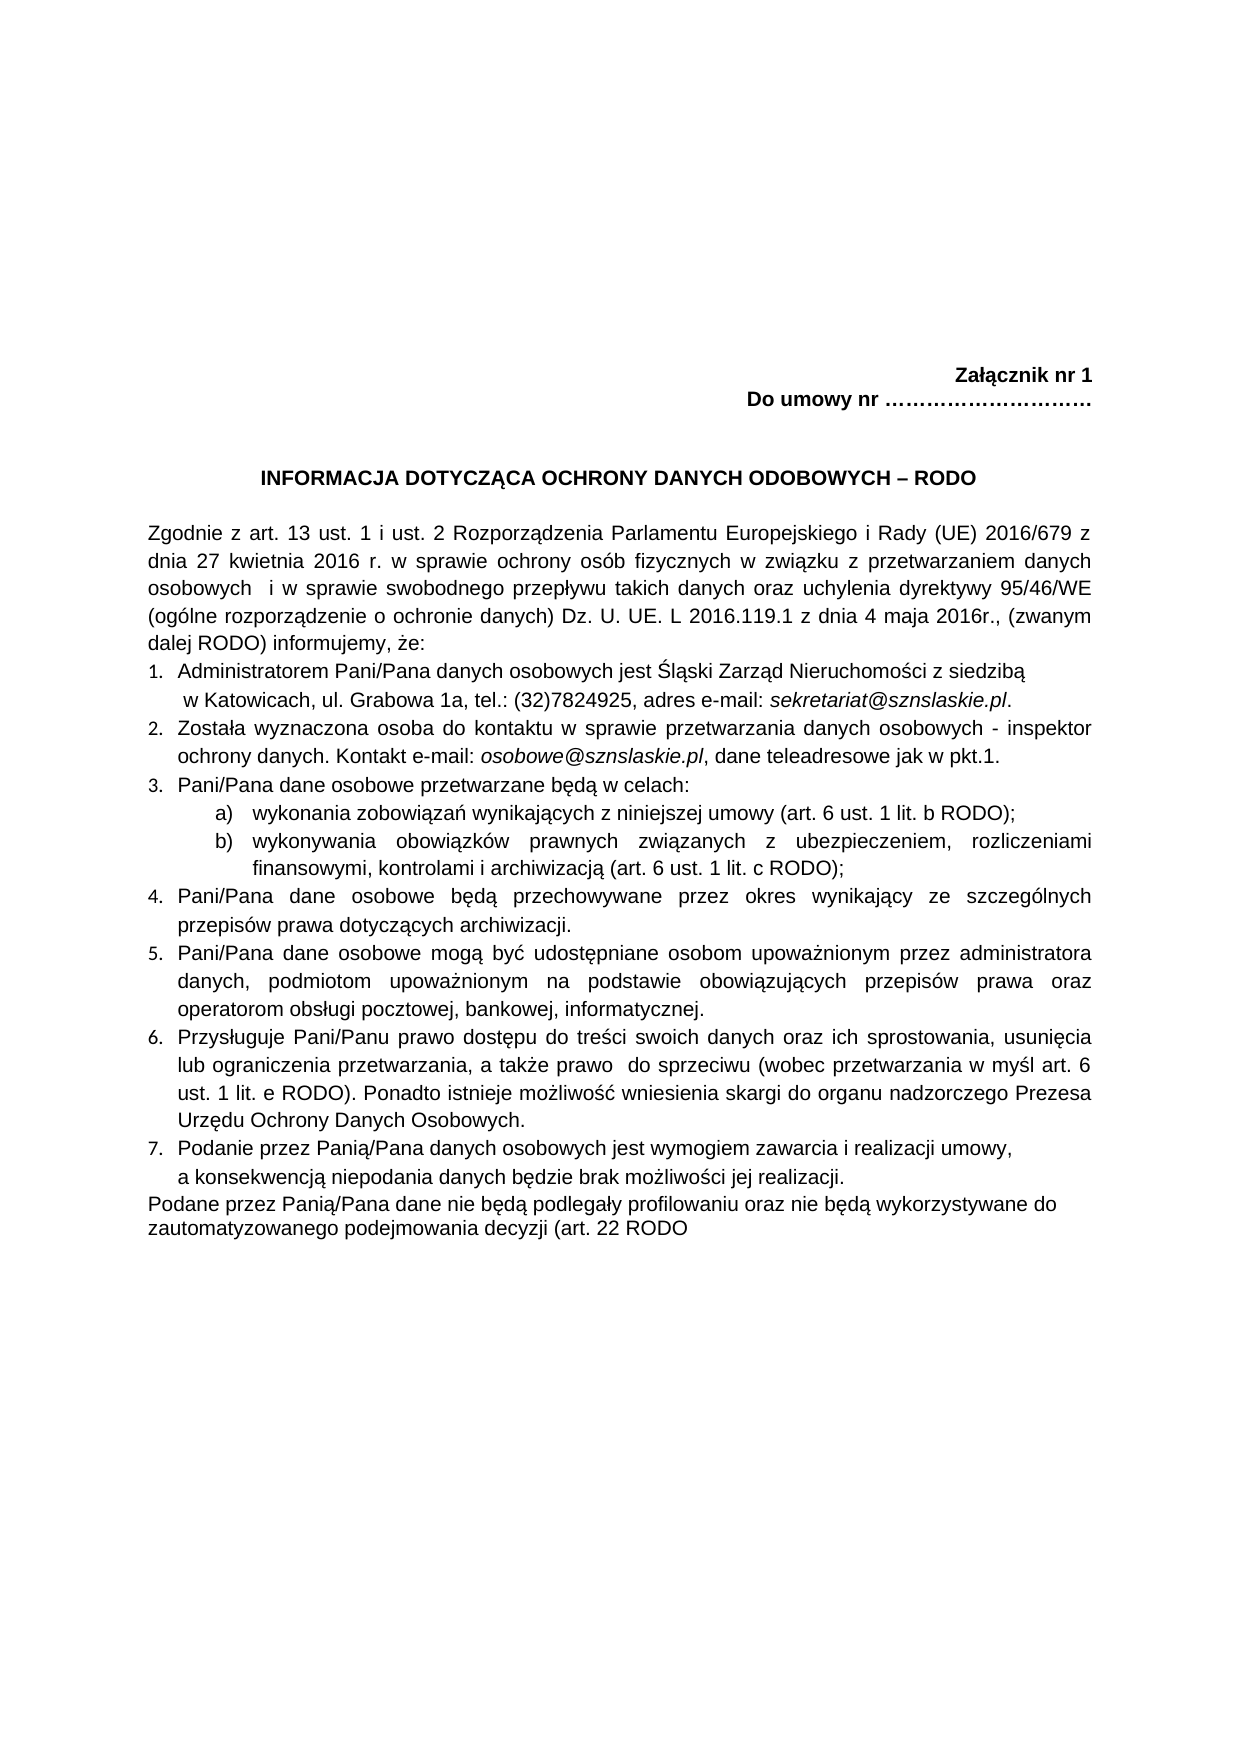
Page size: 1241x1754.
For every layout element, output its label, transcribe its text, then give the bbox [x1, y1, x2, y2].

text Zgodnie z art. 13 ust. 1 i ust. 2 Rozporządzenia Parlamentu Europejskiego i Rady (UE) 2016/679 z dnia 27 kwietnia 2016 r. w sprawie ochrony osób fizycznych w związku z przetwarzaniem danych osobowych i w sprawie swobodnego przepływu takich danych oraz uchylenia dyrektywy 95/46/WE (ogólne rozporządzenie o ochronie danych) Dz. U. UE. L 2016.119.1 z dnia 4 maja 2016r., (zwanym dalej RODO) informujemy, że: [148, 521, 1093, 655]
list Została wyznaczona osoba do kontaktu w sprawie przetwarzania danych osobowych - inspektor ochrony danych. Kontakt e-mail: osobowe@sznslaskie.pl, dane teleadresowe jak w pkt.1. [148, 715, 1093, 768]
list Pani/Pana dane osobowe przetwarzane będą w celach: [148, 772, 1093, 797]
list wykonania zobowiązań wynikających z niniejszej umowy (art. 6 ust. 1 lit. b RODO); [215, 801, 1093, 825]
text w Katowicach, ul. Grabowa 1a, tel.: (32)7824925, adres e-mail: sekretariat@sznslaskie.pl. [177, 688, 1093, 712]
list wykonywania obowiązków prawnych związanych z ubezpieczeniem, rozliczeniami finansowymi, kontrolami i archiwizacją (art. 6 ust. 1 lit. c RODO); [215, 828, 1093, 880]
text Podane przez Panią/Pana dane nie będą podlegały profilowaniu oraz nie będą wykorzystywane do zautomatyzowanego podejmowania decyzji (art. 22 RODO [148, 1192, 1093, 1240]
list Administratorem Pani/Pana danych osobowych jest Śląski Zarząd Nieruchomości z siedzibą [148, 659, 1093, 684]
text Do umowy nr ………………………… [148, 387, 1093, 411]
list Pani/Pana dane osobowe będą przechowywane przez okres wynikający ze szczególnych przepisów prawa dotyczących archiwizacji. [148, 883, 1093, 936]
text Załącznik nr 1 [148, 363, 1093, 387]
list Przysługuje Pani/Panu prawo dostępu do treści swoich danych oraz ich sprostowania, usunięcia lub ograniczenia przetwarzania, a także prawo do sprzeciwu (wobec przetwarzania w myśl art. 6 ust. 1 lit. e RODO). Ponadto istnieje możliwość wniesienia skargi do organu nadzorczego Prezesa Urzędu Ochrony Danych Osobowych. [148, 1024, 1093, 1132]
text INFORMACJA DOTYCZĄCA OCHRONY DANYCH ODOBOWYCH – RODO [148, 466, 1090, 490]
list Pani/Pana dane osobowe mogą być udostępniane osobom upoważnionym przez administratora danych, podmiotom upoważnionym na podstawie obowiązujących przepisów prawa oraz operatorom obsługi pocztowej, bankowej, informatycznej. [148, 940, 1093, 1020]
list Podanie przez Panią/Pana danych osobowych jest wymogiem zawarcia i realizacji umowy, [148, 1135, 1093, 1161]
text a konsekwencją niepodania danych będzie brak możliwości jej realizacji. [177, 1164, 1093, 1188]
